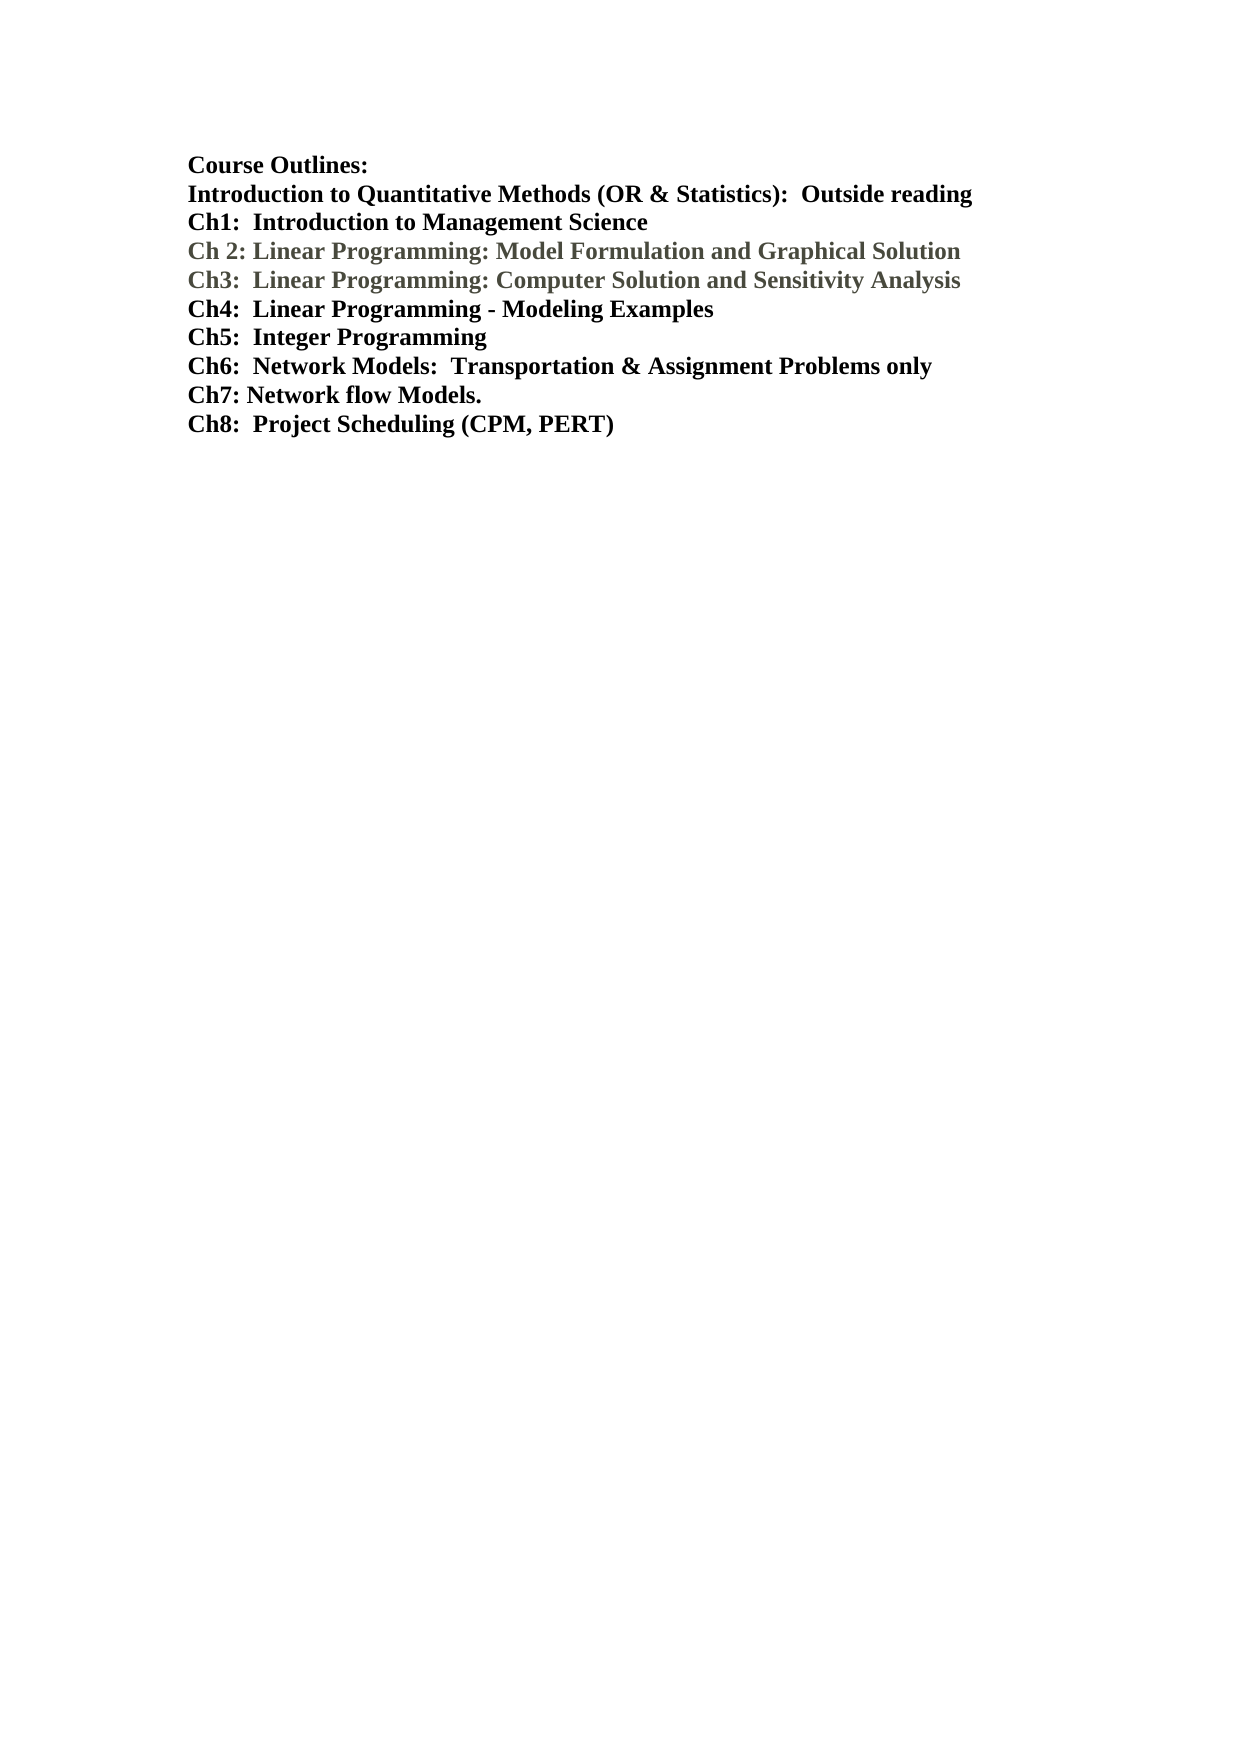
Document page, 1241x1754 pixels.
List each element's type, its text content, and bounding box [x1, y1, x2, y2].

text Ch6: Network Models: Transportation & Assignment Problems only [187, 351, 1053, 380]
text Ch3: Linear Programming: Computer Solution and Sensitivity Analysis [187, 265, 1053, 294]
text Ch4: Linear Programming - Modeling Examples [187, 294, 1053, 322]
text Ch 2: Linear Programming: Model Formulation and Graphical Solution [187, 236, 1053, 265]
text Ch8: Project Scheduling (CPM, PERT) [187, 409, 1053, 437]
text Ch1: Introduction to Management Science [187, 207, 1053, 236]
text Ch5: Integer Programming [187, 322, 1053, 351]
text Ch7: Network flow Models. [187, 380, 1053, 409]
text Introduction to Quantitative Methods (OR & Statistics): Outside reading [187, 179, 1053, 207]
text Course Outlines: [187, 150, 1053, 179]
